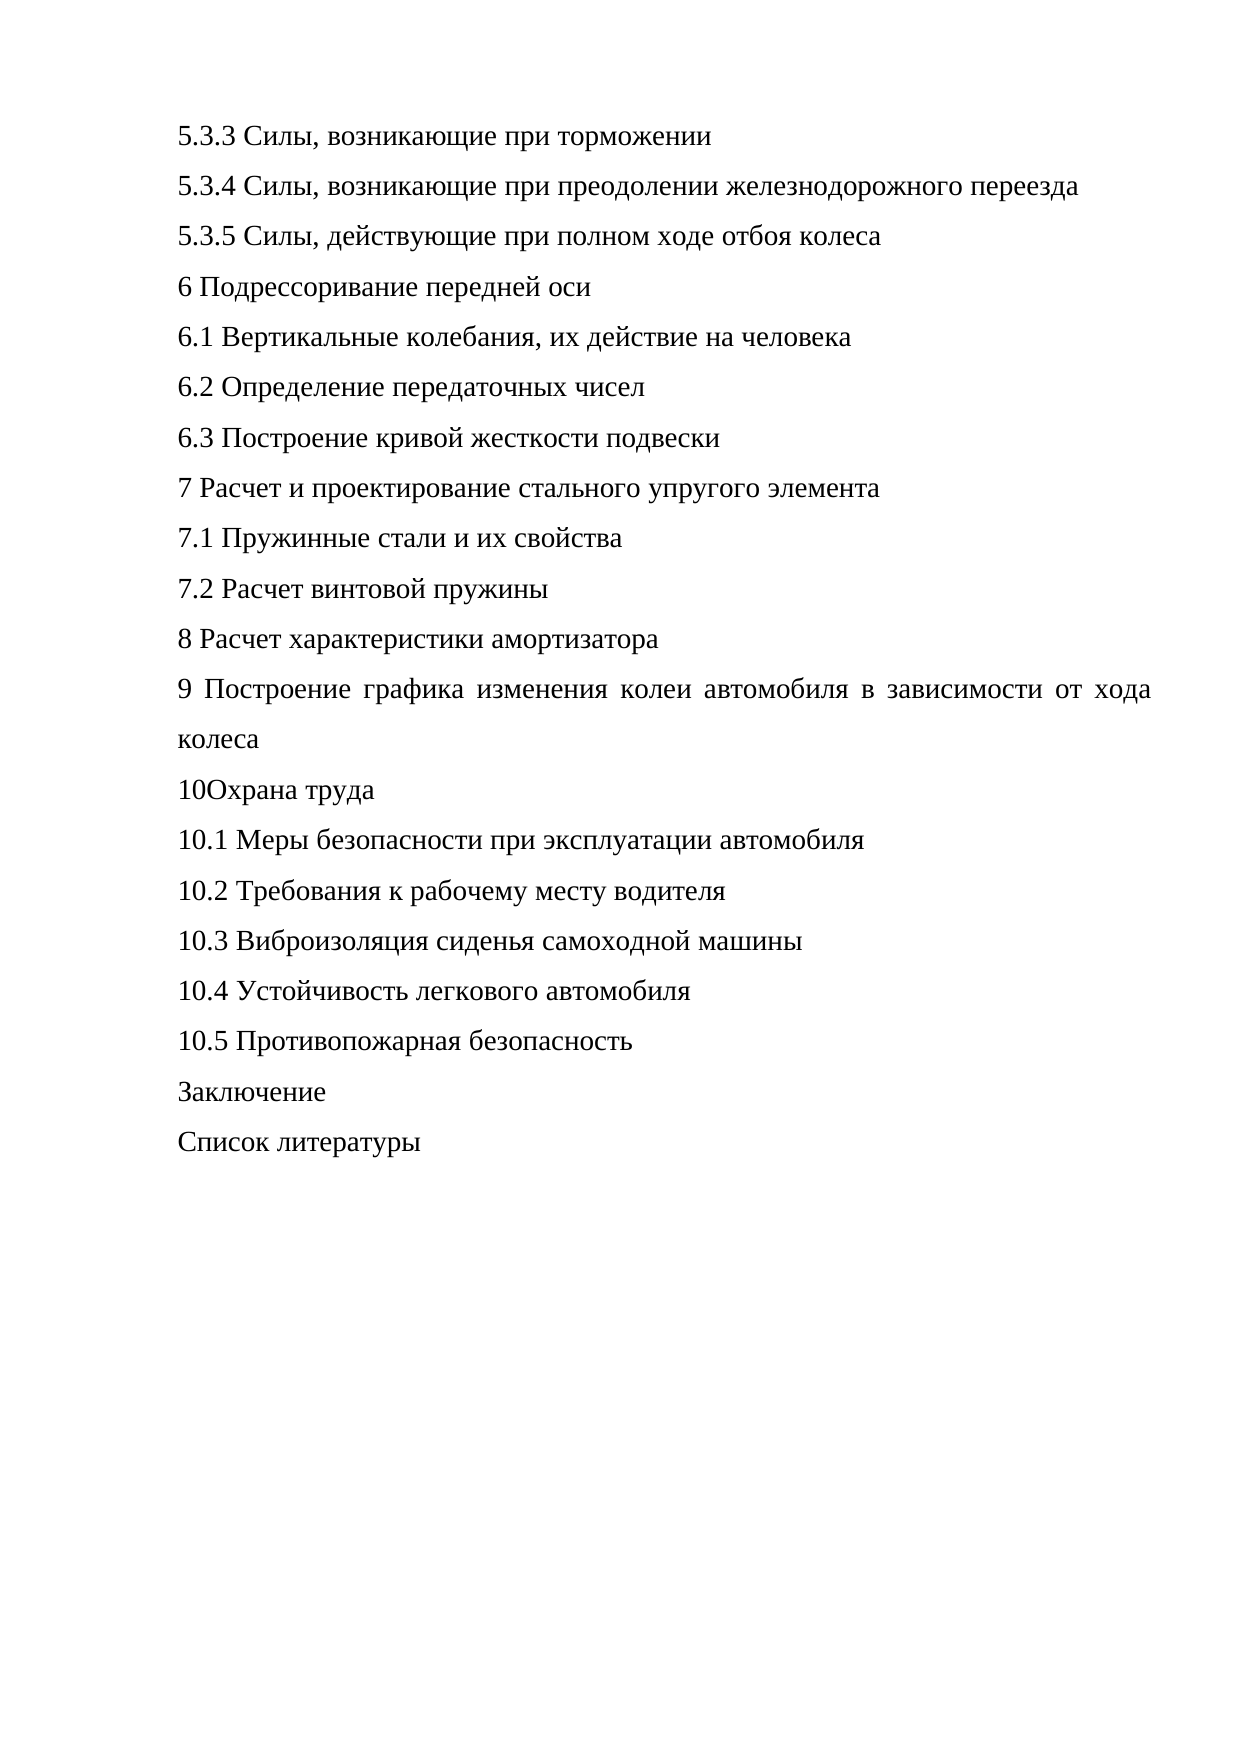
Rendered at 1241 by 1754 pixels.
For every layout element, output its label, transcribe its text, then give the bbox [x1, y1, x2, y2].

text 7.2 Расчет винтовой пружины [177, 571, 1152, 604]
text 5.3.4 Силы, возникающие при преодолении железнодорожного переезда [177, 168, 1152, 202]
text 7 Расчет и проектирование стального упругого элемента [177, 470, 1152, 504]
text Заключение [177, 1074, 1152, 1108]
text 10.2 Требования к рабочему месту водителя [177, 873, 1152, 906]
text 6.1 Вертикальные колебания, их действие на человека [177, 319, 1152, 353]
text 10.5 Противопожарная безопасность [177, 1024, 1152, 1057]
text 5.3.3 Силы, возникающие при торможении [177, 118, 1152, 152]
text 10.1 Меры безопасности при эксплуатации автомобиля [177, 822, 1152, 856]
text 8 Расчет характеристики амортизатора [177, 621, 1152, 655]
text 9 Построение графика изменения колеи автомобиля в зависимости от хода колеса [177, 672, 1152, 755]
text 6.3 Построение кривой жесткости подвески [177, 420, 1152, 453]
text 10Охрана труда [177, 772, 1152, 806]
text Список литературы [177, 1124, 1152, 1158]
text 5.3.5 Силы, действующие при полном ходе отбоя колеса [177, 219, 1152, 252]
text 6.2 Определение передаточных чисел [177, 370, 1152, 403]
text 6 Подрессоривание передней оси [177, 269, 1152, 303]
text 7.1 Пружинные стали и их свойства [177, 521, 1152, 554]
text 10.3 Виброизоляция сиденья самоходной машины [177, 923, 1152, 957]
text 10.4 Устойчивость легкового автомобиля [177, 973, 1152, 1007]
